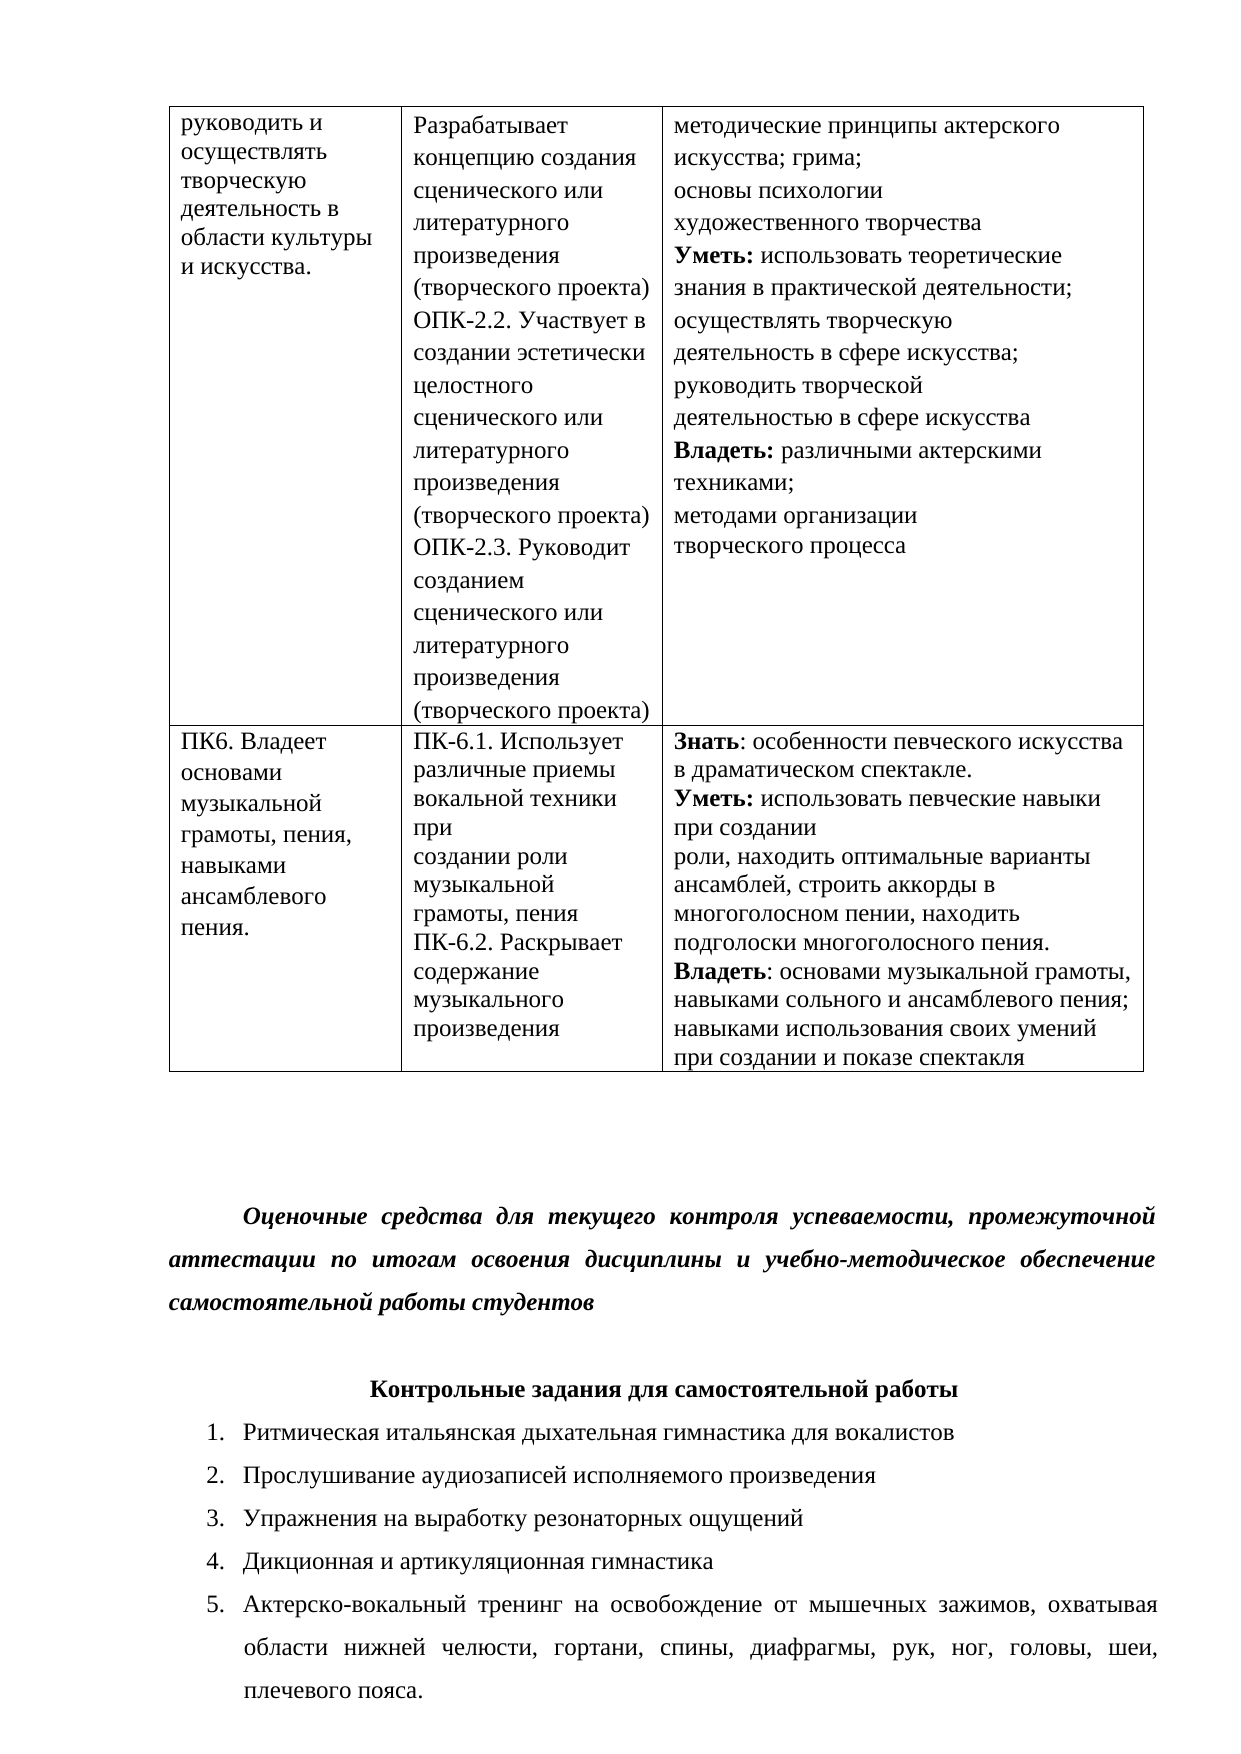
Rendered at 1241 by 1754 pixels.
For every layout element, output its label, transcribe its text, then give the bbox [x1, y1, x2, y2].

list Актерско-вокальный тренинг на освобождение от мышечных зажимов, охватывая области нижней челюсти, гортани, спины, диафрагмы, рук, ног, головы, шеи, плечевого пояса. [206, 1589, 1159, 1704]
text Оценочные средства для текущего контроля успеваемости, промежуточной аттестации по итогам освоения дисциплины и учебно-методическое обеспечение самостоятельной работы студентов [169, 1201, 1159, 1316]
list Дикционная и артикуляционная гимнастика [206, 1546, 1159, 1575]
list Упражнения на выработку резонаторных ощущений [206, 1503, 1159, 1532]
table_cell Знать: особенности певческого искусства в драматическом спектакле. Уметь: использовать певческие навыки при создании роли, находить оптимальные варианты ансамблей, строить аккорды в многоголосном пении, находить подголоски многоголосного пения. Владеть: основами музыкальной грамоты, навыками сольного и ансамблевого пения; навыками использования своих умений при создании и показе спектакля [663, 726, 1143, 1071]
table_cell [663, 107, 1143, 725]
list Ритмическая итальянская дыхательная гимнастика для вокалистов [206, 1417, 1159, 1446]
table_cell ПК6. Владеет основами музыкальной грамоты, пения, навыками ансамблевого пения. [170, 726, 401, 1071]
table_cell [170, 107, 401, 725]
list Прослушивание аудиозаписей исполняемого произведения [206, 1460, 1159, 1489]
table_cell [402, 107, 662, 725]
text Контрольные задания для самостоятельной работы [169, 1374, 1159, 1402]
